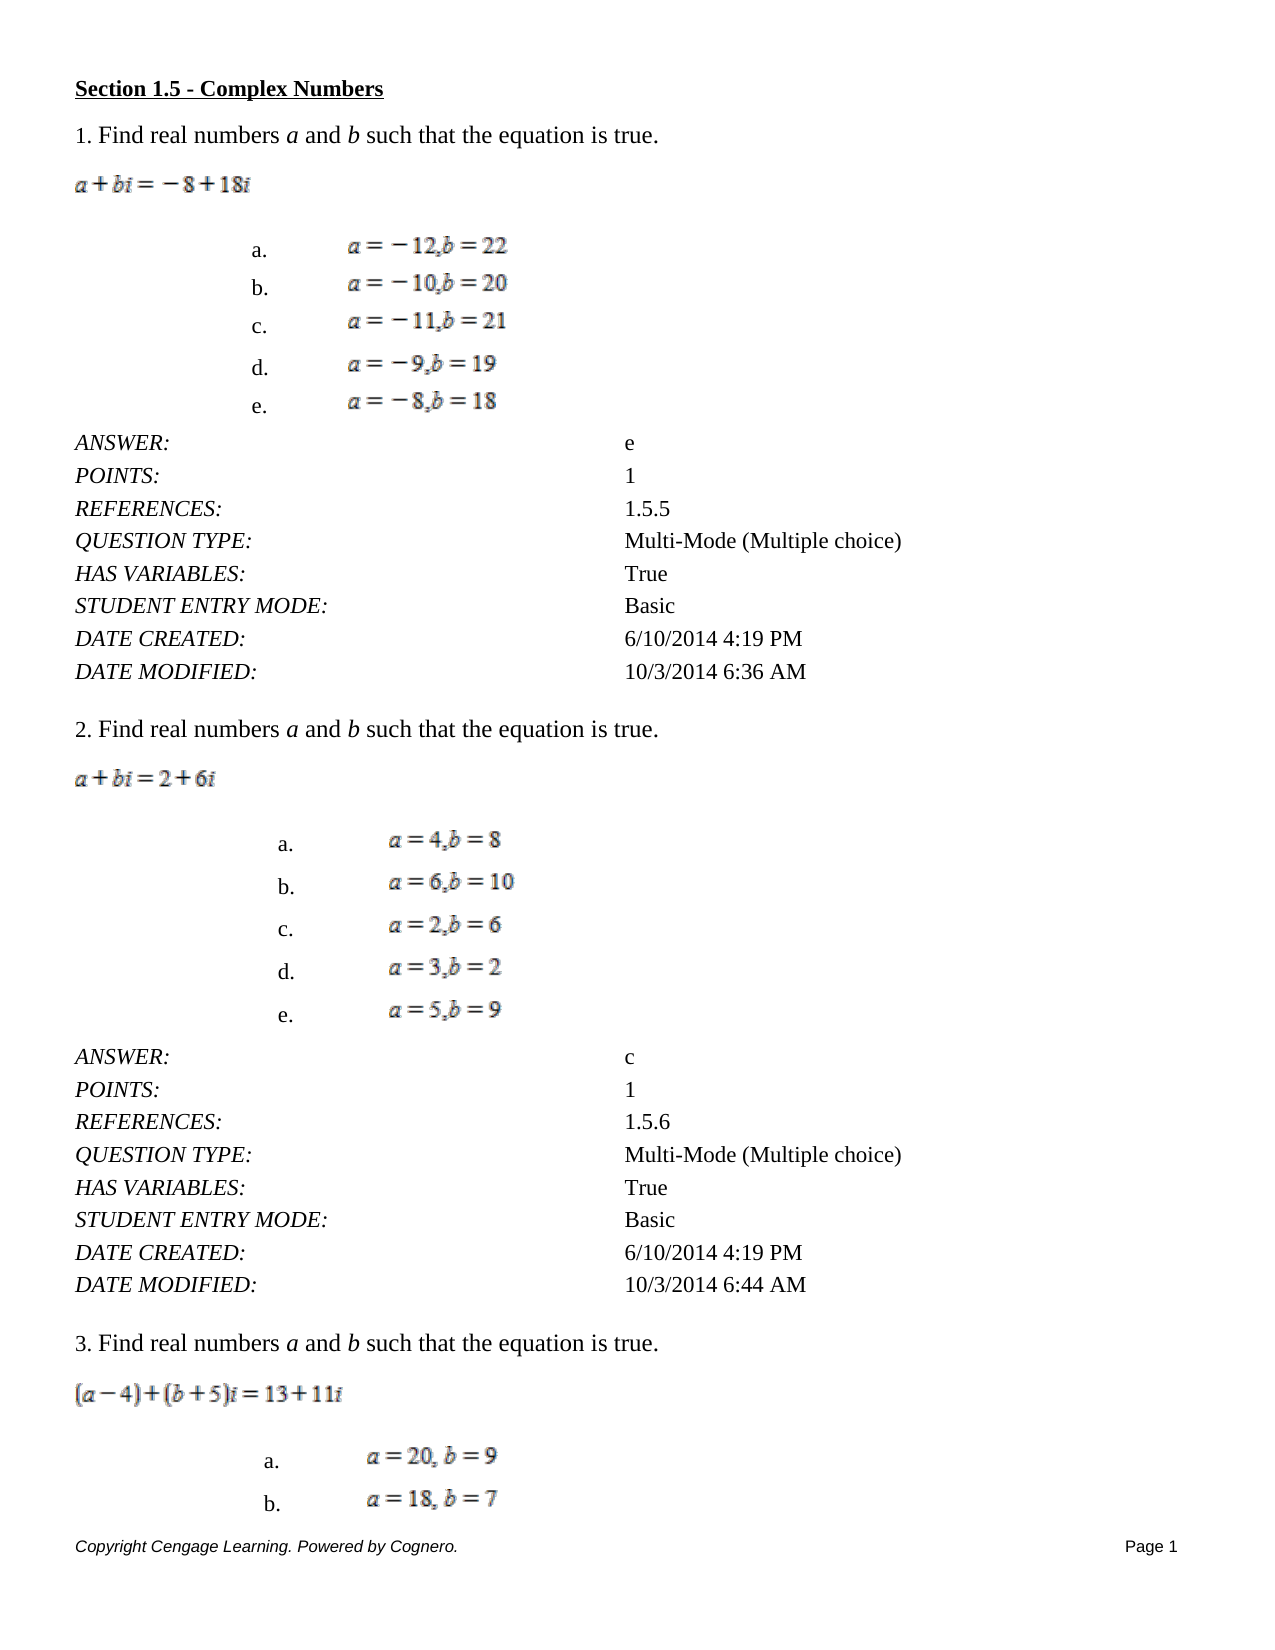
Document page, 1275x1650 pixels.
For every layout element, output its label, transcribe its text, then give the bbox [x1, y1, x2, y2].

picture [348, 391, 496, 424]
picture [389, 957, 502, 990]
picture [75, 1383, 343, 1418]
picture [348, 273, 508, 306]
picture [389, 915, 502, 947]
picture [348, 354, 497, 386]
picture [389, 872, 515, 904]
picture [389, 1000, 502, 1032]
table_header 1. Find real numbers a and b such that the equation is true. ​ ​ [75, 121, 1200, 687]
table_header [75, 1328, 1200, 1529]
picture [75, 175, 251, 207]
picture [389, 830, 502, 862]
picture [348, 311, 507, 343]
picture [348, 236, 508, 268]
table_header 2. Find real numbers a and b such that the equation is true. ​ ​ [75, 714, 1200, 1301]
picture [367, 1446, 498, 1479]
picture [367, 1489, 498, 1521]
picture [75, 769, 216, 801]
